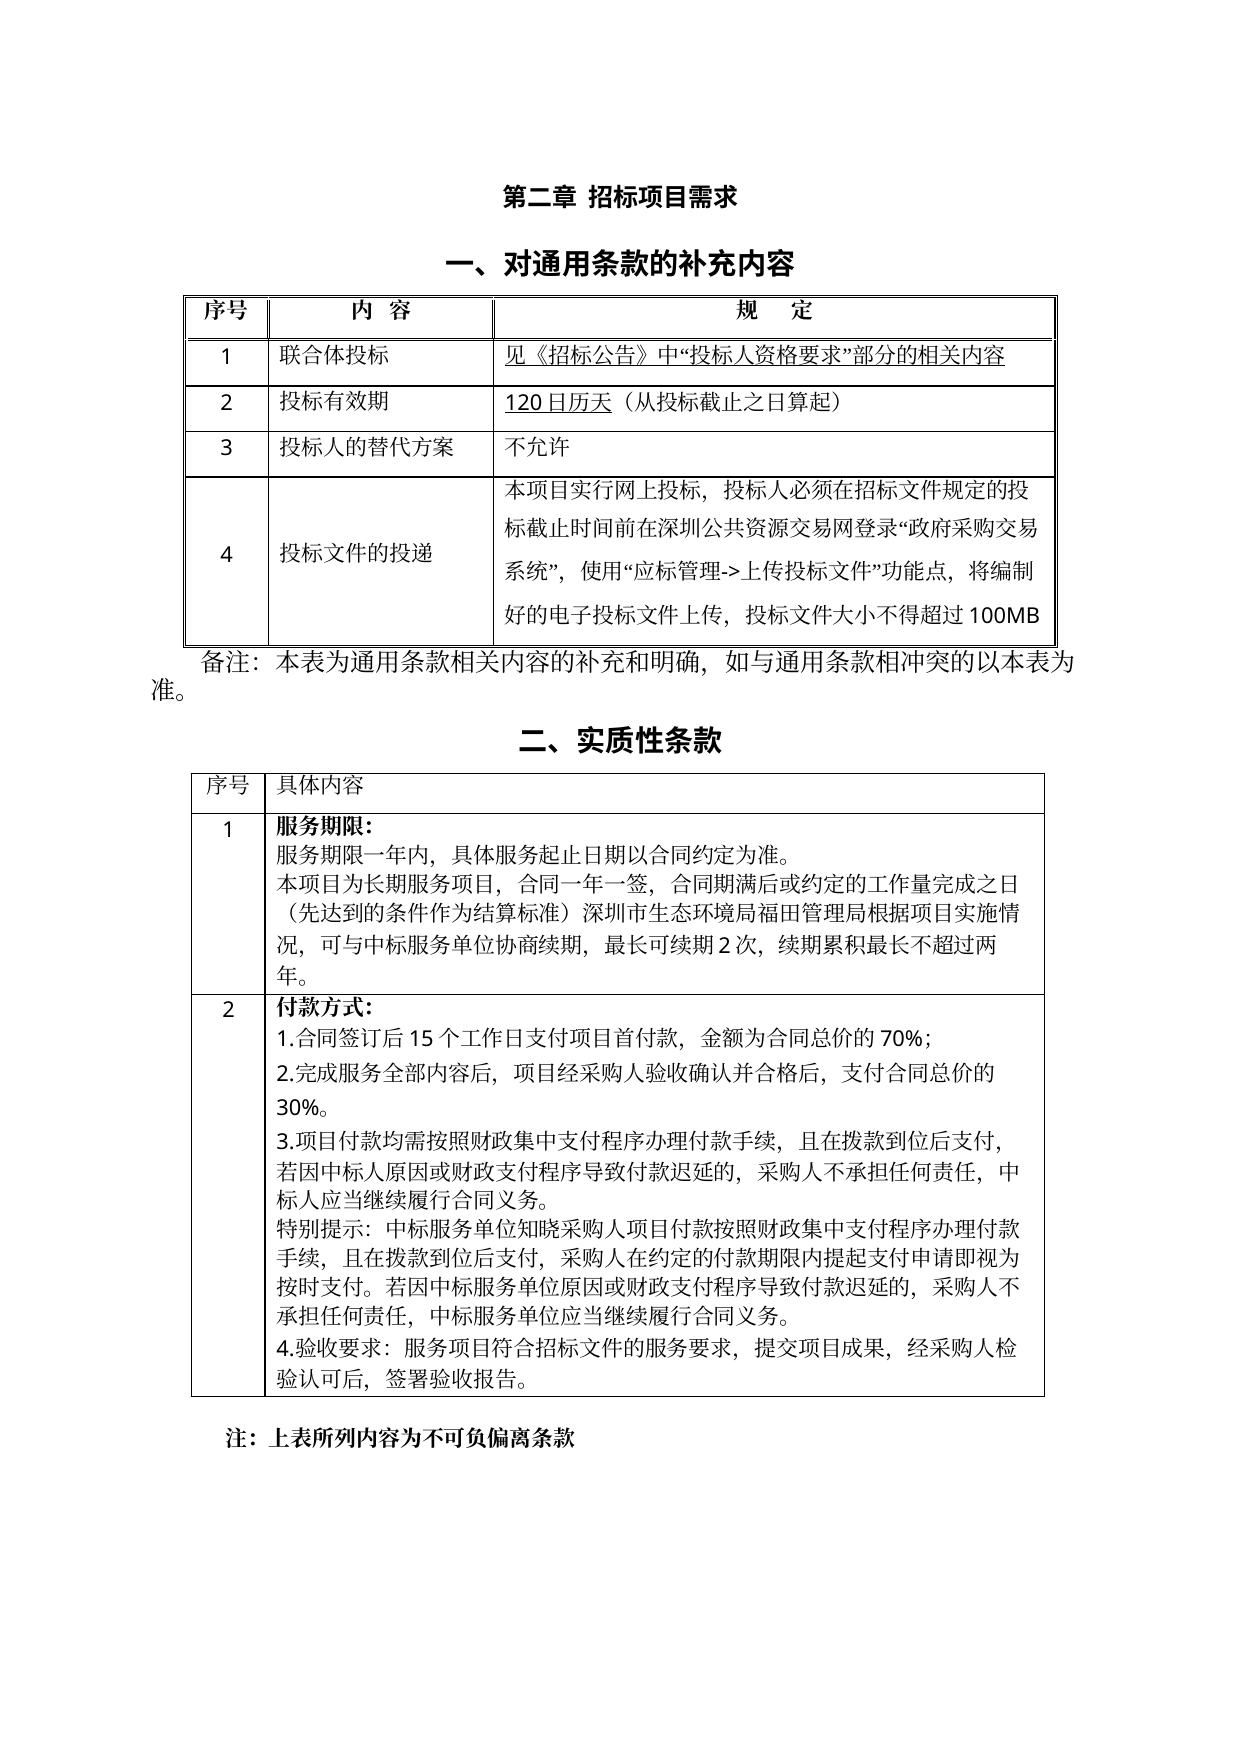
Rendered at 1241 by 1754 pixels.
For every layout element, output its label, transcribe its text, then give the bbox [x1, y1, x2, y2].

table_cell 本项目实行网上投标，投标人必须在招标文件规定的投标截止时间前在深圳公共资源交易网登录“政府采购交易系统”，使用“应标管理->上传投标文件”功能点，将编制好的电子投标文件上传，投标文件大小不得超过100MB [494, 478, 1054, 644]
table_cell 投标文件的投递 [269, 478, 493, 644]
table_cell 1 [184, 338, 268, 385]
table_cell 服务期限： 服务期限一年内，具体服务起止日期以合同约定为准。 本项目为长期服务项目，合同一年一签，合同期满后或约定的工作量完成之日（先达到的条件作为结算标准）深圳市生态环境局福田管理局根据项目实施情况，可与中标服务单位协商续期，最长可续期2次，续期累积最长不超过两年。 [266, 814, 1044, 993]
text 注：上表所列内容为不可负偏离条款 [150, 1426, 1090, 1451]
table_header 序号 [192, 774, 264, 813]
table_cell 不允许 [494, 432, 1054, 476]
table_cell 2 [186, 387, 268, 431]
table_cell 3 [186, 432, 268, 476]
subtitle 二、实质性条款 [150, 718, 1090, 760]
table_cell 见《招标公告》中“投标人资格要求”部分的相关内容 [494, 338, 1056, 385]
table_cell 投标有效期 [269, 387, 493, 431]
subtitle 第二章 招标项目需求 [150, 177, 1090, 213]
table_header 内 容 [268, 298, 493, 338]
table_cell 1 [192, 814, 264, 993]
table_cell 4 [186, 478, 268, 644]
table_cell 投标人的替代方案 [269, 432, 493, 476]
table_cell 联合体投标 [269, 341, 493, 385]
subtitle 一、对通用条款的补充内容 [150, 240, 1090, 283]
table_header 序号 [186, 298, 268, 338]
table_cell 付款方式： 1.合同签订后15个工作日支付项目首付款，金额为合同总价的70%； 2.完成服务全部内容后，项目经采购人验收确认并合格后，支付合同总价的30%。 3.项目付款均需按照财政集中支付程序办理付款手续，且在拨款到位后支付，若因中标人原因或财政支付程序导致付款迟延的，采购人不承担任何责任，中标人应当继续履行合同义务。 特别提示：中标服务单位知晓采购人项目付款按照财政集中支付程序办理付款手续，且在拨款到位后支付，采购人在约定的付款期限内提起支付申请即视为按时支付。若因中标服务单位原因或财政支付程序导致付款迟延的，采购人不承担任何责任，中标服务单位应当继续履行合同义务。 4.验收要求：服务项目符合招标文件的服务要求，提交项目成果，经采购人检验认可后，签署验收报告。 [266, 995, 1044, 1396]
text 备注：本表为通用条款相关内容的补充和明确，如与通用条款相冲突的以本表为准。 [150, 648, 1090, 705]
table_cell 120日历天（从投标截止之日算起） [494, 387, 1054, 431]
table_header 规 定 [493, 298, 1054, 338]
table_cell 2 [192, 995, 264, 1396]
table_header 具体内容 [266, 774, 1044, 813]
